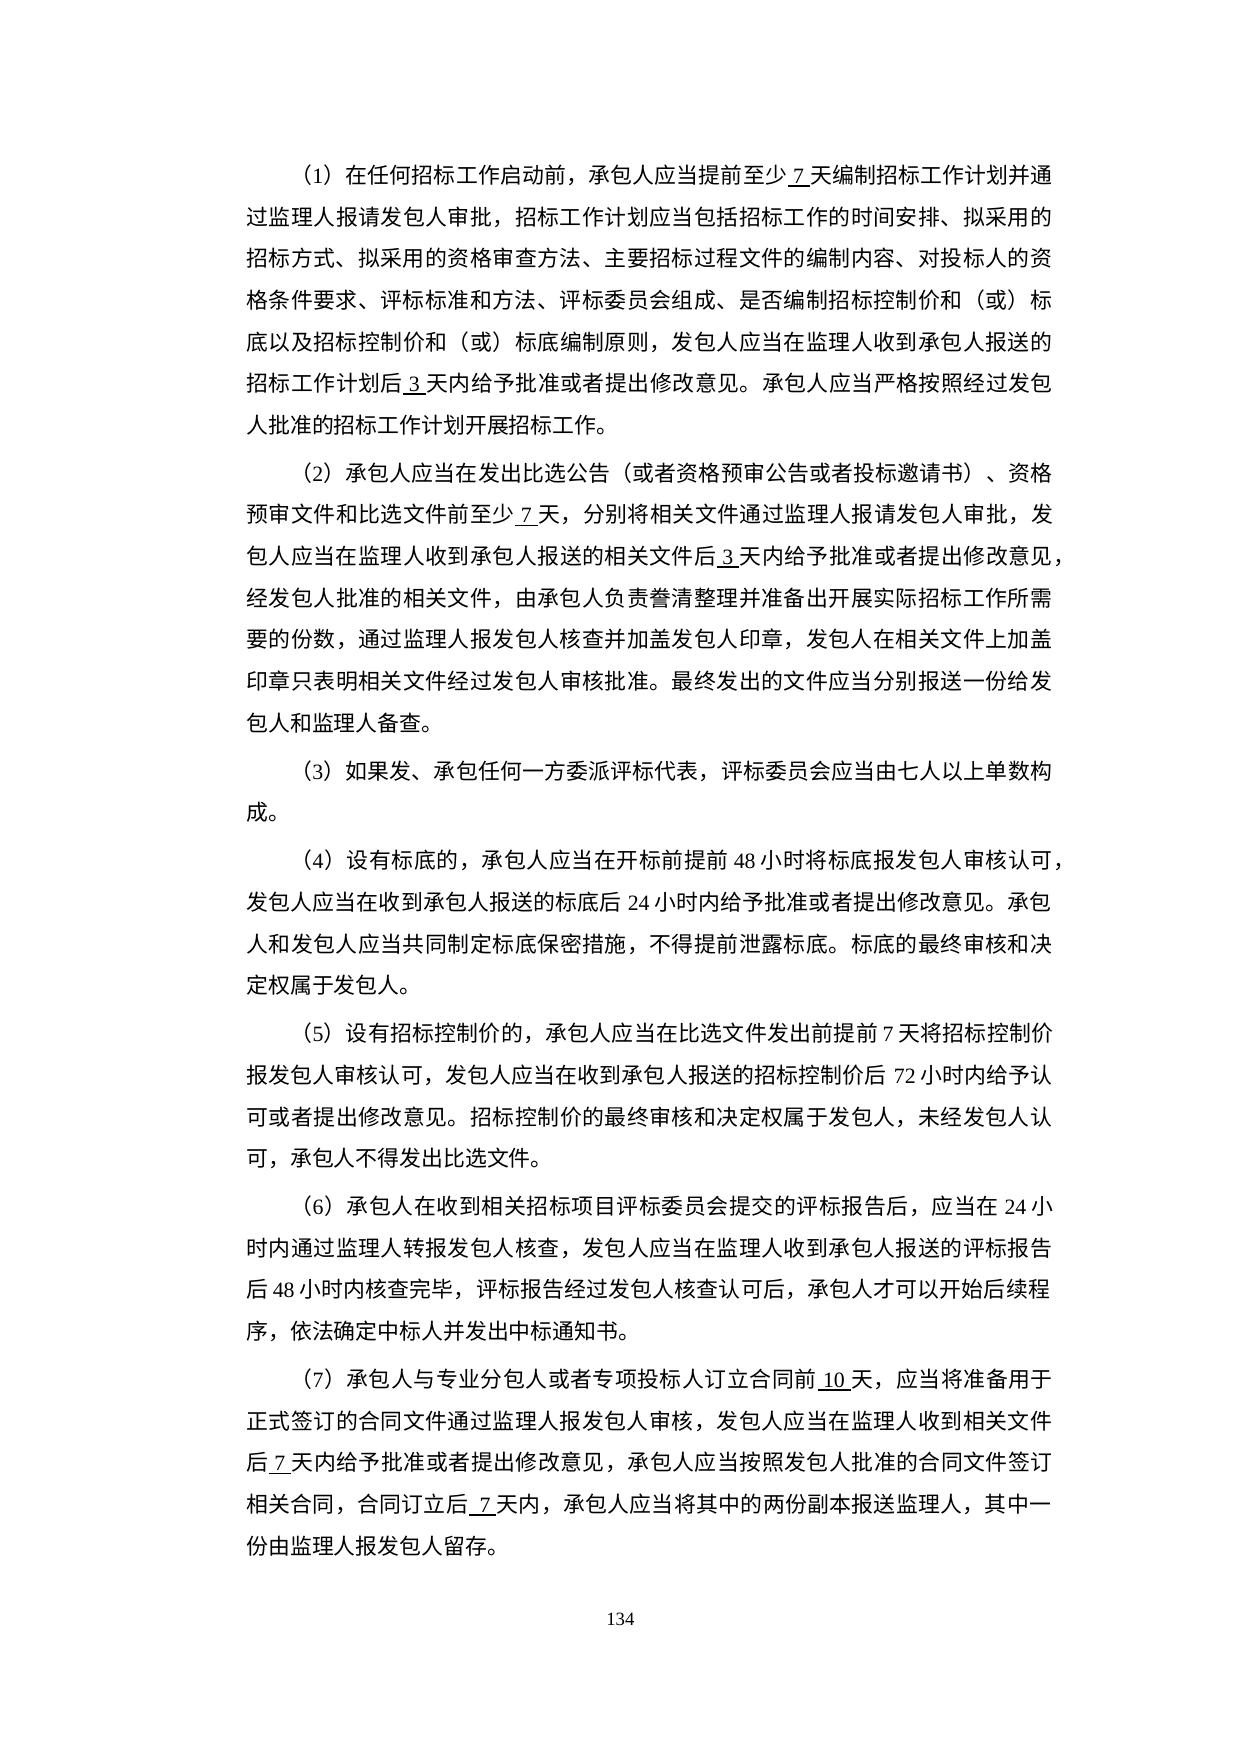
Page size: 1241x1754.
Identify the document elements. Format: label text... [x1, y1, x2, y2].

text （4）设有标底的，承包人应当在开标前提前48小时将标底报发包人审核认可，发包人应当在收到承包人报送的标底后24小时内给予批准或者提出修改意见。承包人和发包人应当共同制定标底保密措施，不得提前泄露标底。标底的最终审核和决定权属于发包人。 [246, 835, 1053, 1002]
text （2）承包人应当在发出比选公告（或者资格预审公告或者投标邀请书）、资格预审文件和比选文件前至少 7 天，分别将相关文件通过监理人报请发包人审批，发包人应当在监理人收到承包人报送的相关文件后 3 天内给予批准或者提出修改意见，经发包人批准的相关文件，由承包人负责誊清整理并准备出开展实际招标工作所需要的份数，通过监理人报发包人核查并加盖发包人印章，发包人在相关文件上加盖印章只表明相关文件经过发包人审核批准。最终发出的文件应当分别报送一份给发包人和监理人备查。 [246, 448, 1053, 739]
text （3）如果发、承包任何一方委派评标代表，评标委员会应当由七人以上单数构成。 [246, 746, 1053, 829]
text （1）在任何招标工作启动前，承包人应当提前至少 7 天编制招标工作计划并通过监理人报请发包人审批，招标工作计划应当包括招标工作的时间安排、拟采用的招标方式、拟采用的资格审查方法、主要招标过程文件的编制内容、对投标人的资格条件要求、评标标准和方法、评标委员会组成、是否编制招标控制价和（或）标底以及招标控制价和（或）标底编制原则，发包人应当在监理人收到承包人报送的招标工作计划后 3 天内给予批准或者提出修改意见。承包人应当严格按照经过发包人批准的招标工作计划开展招标工作。 [246, 150, 1053, 442]
text （7）承包人与专业分包人或者专项投标人订立合同前 10 天，应当将准备用于正式签订的合同文件通过监理人报发包人审核，发包人应当在监理人收到相关文件后 7 天内给予批准或者提出修改意见，承包人应当按照发包人批准的合同文件签订相关合同，合同订立后 7 天内，承包人应当将其中的两份副本报送监理人，其中一份由监理人报发包人留存。 [246, 1354, 1053, 1562]
text （5）设有招标控制价的，承包人应当在比选文件发出前提前7天将招标控制价报发包人审核认可，发包人应当在收到承包人报送的招标控制价后72小时内给予认可或者提出修改意见。招标控制价的最终审核和决定权属于发包人，未经发包人认可，承包人不得发出比选文件。 [246, 1008, 1053, 1175]
text （6）承包人在收到相关招标项目评标委员会提交的评标报告后，应当在24小时内通过监理人转报发包人核查，发包人应当在监理人收到承包人报送的评标报告后48小时内核查完毕，评标报告经过发包人核查认可后，承包人才可以开始后续程序，依法确定中标人并发出中标通知书。 [246, 1181, 1053, 1348]
